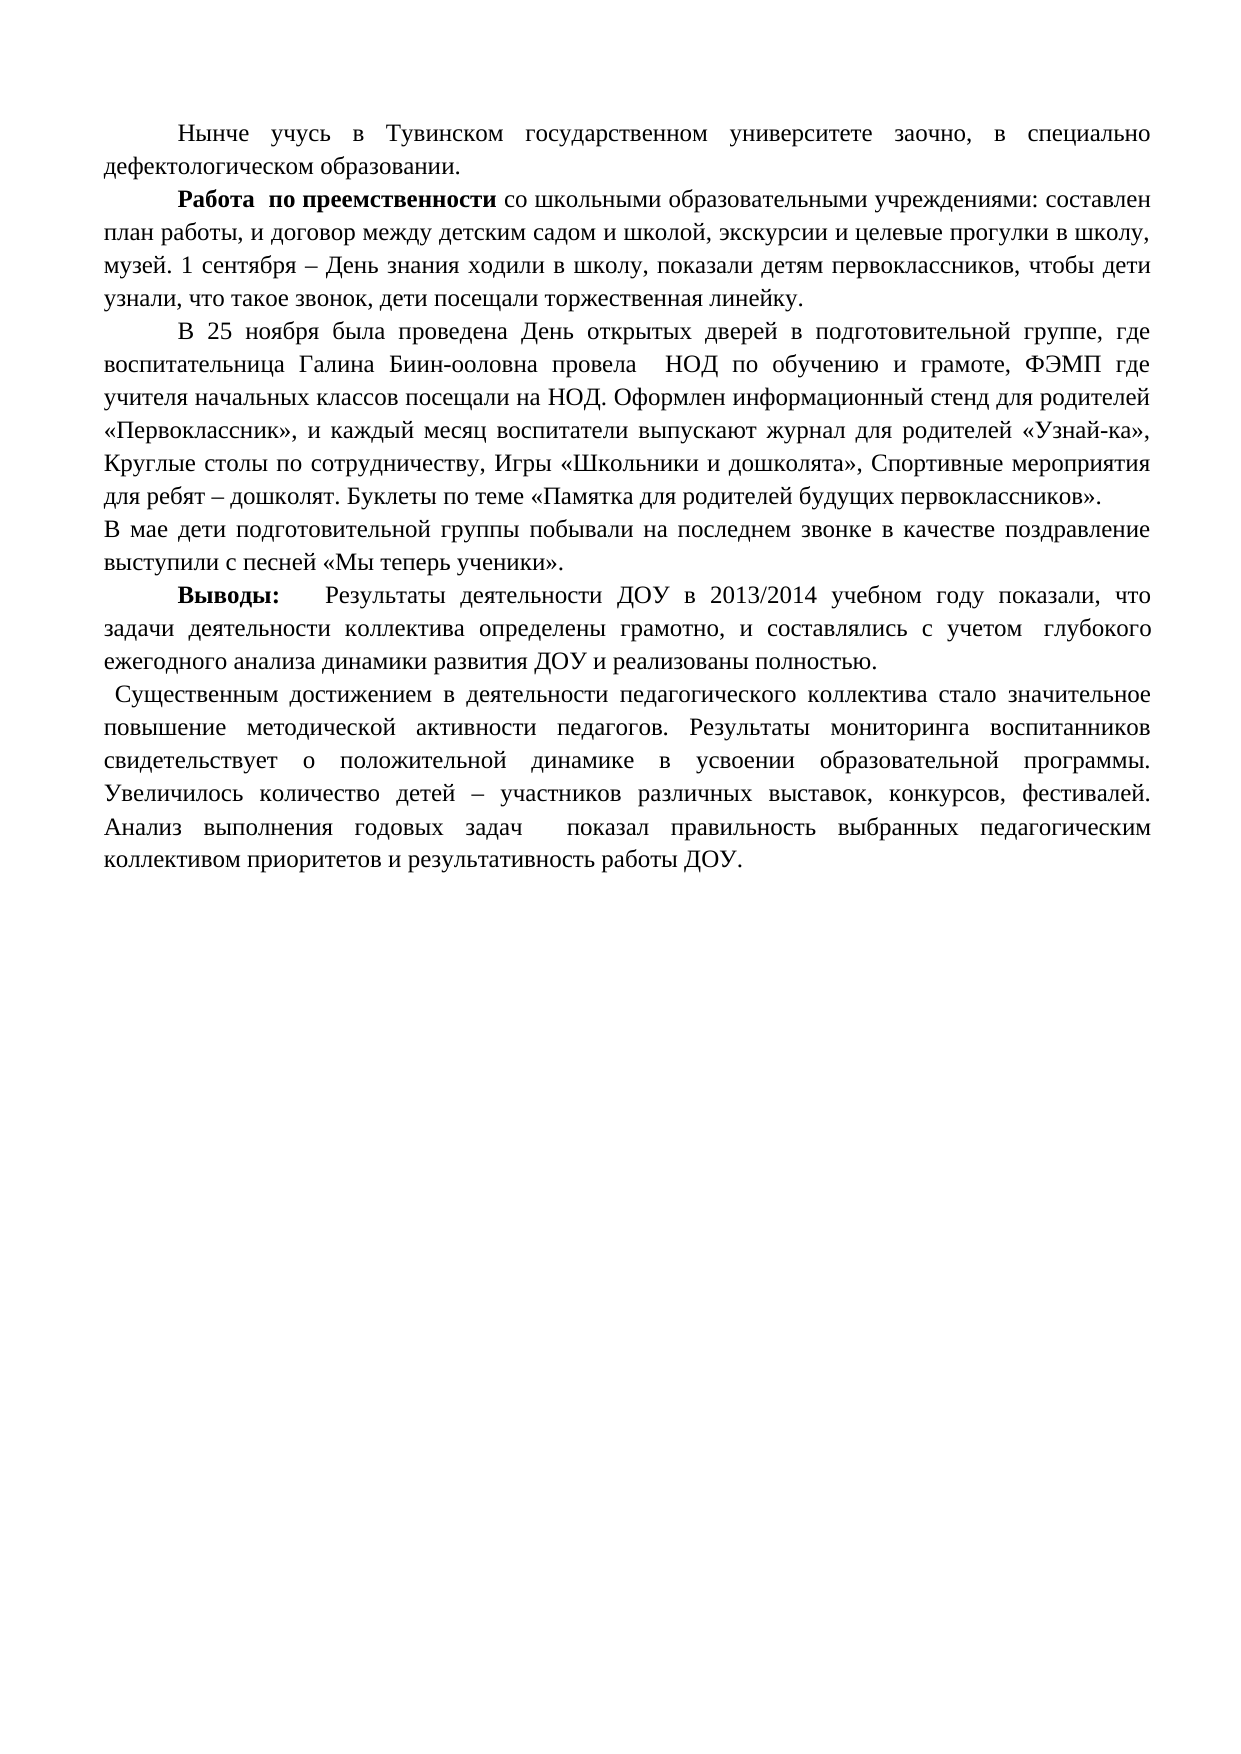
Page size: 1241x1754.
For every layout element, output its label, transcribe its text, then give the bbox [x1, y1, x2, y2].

text Нынче учусь в Тувинском государственном университете заочно, в специально дефектологическом образовании. [103, 118, 1152, 180]
text В мае дети подготовительной группы побывали на последнем звонке в качестве поздравление выступили с песней «Мы теперь ученики». [103, 514, 1152, 576]
text В 25 ноября была проведена День открытых дверей в подготовительной группе, где воспитательница Галина Биин-ооловна провела НОД по обучению и грамоте, ФЭМП где учителя начальных классов посещали на НОД. Оформлен информационный стенд для родителей «Первоклассник», и каждый месяц воспитатели выпускают журнал для родителей «Узнай-ка», Круглые столы по сотрудничеству, Игры «Школьники и дошколята», Спортивные мероприятия для ребят – дошколят. Буклеты по теме «Памятка для родителей будущих первоклассников». [103, 316, 1152, 510]
text Существенным достижением в деятельности педагогического коллектива стало значительное повышение методической активности педагогов. Результаты мониторинга воспитанников свидетельствует о положительной динамике в усвоении образовательной программы. Увеличилось количество детей – участников различных выставок, конкурсов, фестивалей. Анализ выполнения годовых задач показал правильность выбранных педагогическим коллективом приоритетов и результативность работы ДОУ. [103, 679, 1152, 873]
text Работа по преемственности со школьными образовательными учреждениями: составлен план работы, и договор между детским садом и школой, экскурсии и целевые прогулки в школу, музей. 1 сентября – День знания ходили в школу, показали детям первоклассников, чтобы дети узнали, что такое звонок, дети посещали торжественная линейку. [103, 184, 1152, 312]
text Выводы: Результаты деятельности ДОУ в 2013/2014 учебном году показали, что задачи деятельности коллектива определены грамотно, и составлялись с учетом глубокого ежегодного анализа динамики развития ДОУ и реализованы полностью. [103, 580, 1152, 675]
